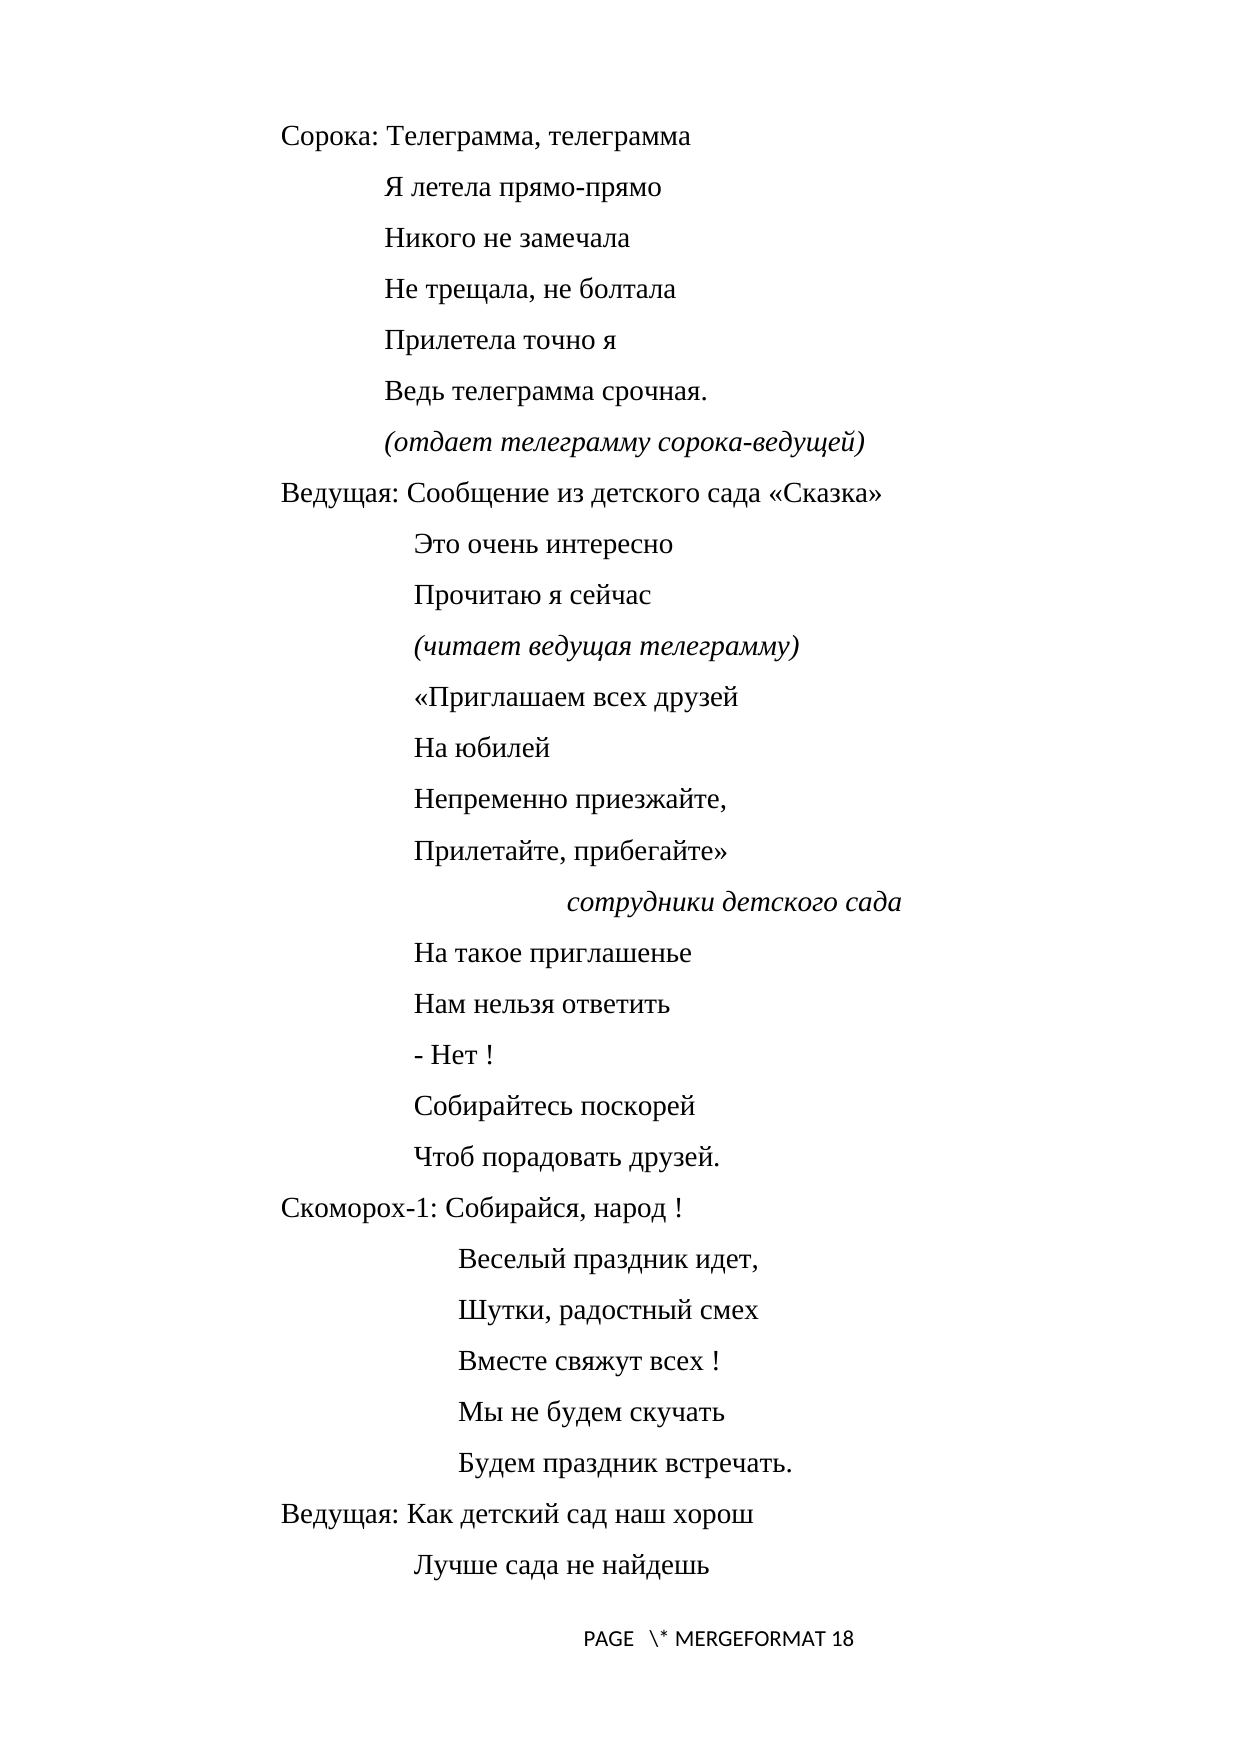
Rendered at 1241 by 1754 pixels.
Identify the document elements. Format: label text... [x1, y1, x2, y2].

text Я летела прямо-прямо [281, 169, 1152, 203]
text На юбилей [281, 731, 1152, 764]
text Никого не замечала [281, 220, 1152, 254]
text Не трещала, не болтала [281, 271, 1152, 305]
text Вместе свяжут всех ! [281, 1343, 1152, 1377]
text Чтоб порадовать друзей. [281, 1139, 1152, 1172]
text «Приглашаем всех друзей [281, 679, 1152, 713]
text Ведущая: Сообщение из детского сада «Сказка» [281, 475, 1152, 509]
text Скоморох-1: Собирайся, народ ! [281, 1190, 1152, 1223]
text Будем праздник встречать. [281, 1445, 1152, 1479]
text Прилетайте, прибегайте» [281, 833, 1152, 866]
text Шутки, радостный смех [281, 1292, 1152, 1326]
text Это очень интересно [281, 526, 1152, 560]
text Прочитаю я сейчас [281, 577, 1152, 611]
text Веселый праздник идет, [281, 1241, 1152, 1274]
text (читает ведущая телеграмму) [281, 628, 1152, 662]
text Собирайтесь поскорей [281, 1088, 1152, 1121]
text - Нет ! [281, 1037, 1152, 1070]
text сотрудники детского сада [281, 884, 1152, 917]
text Ведущая: Как детский сад наш хорош [281, 1496, 1152, 1530]
text На такое приглашенье [281, 935, 1152, 968]
text Непременно приезжайте, [281, 782, 1152, 815]
text Мы не будем скучать [281, 1394, 1152, 1428]
text Лучше сада не найдешь [281, 1547, 1152, 1581]
text Прилетела точно я [281, 322, 1152, 356]
text (отдает телеграмму сорока-ведущей) [281, 424, 1152, 458]
text Сорока: Телеграмма, телеграмма [281, 118, 1152, 152]
text Ведь телеграмма срочная. [281, 373, 1152, 407]
text Нам нельзя ответить [281, 986, 1152, 1019]
